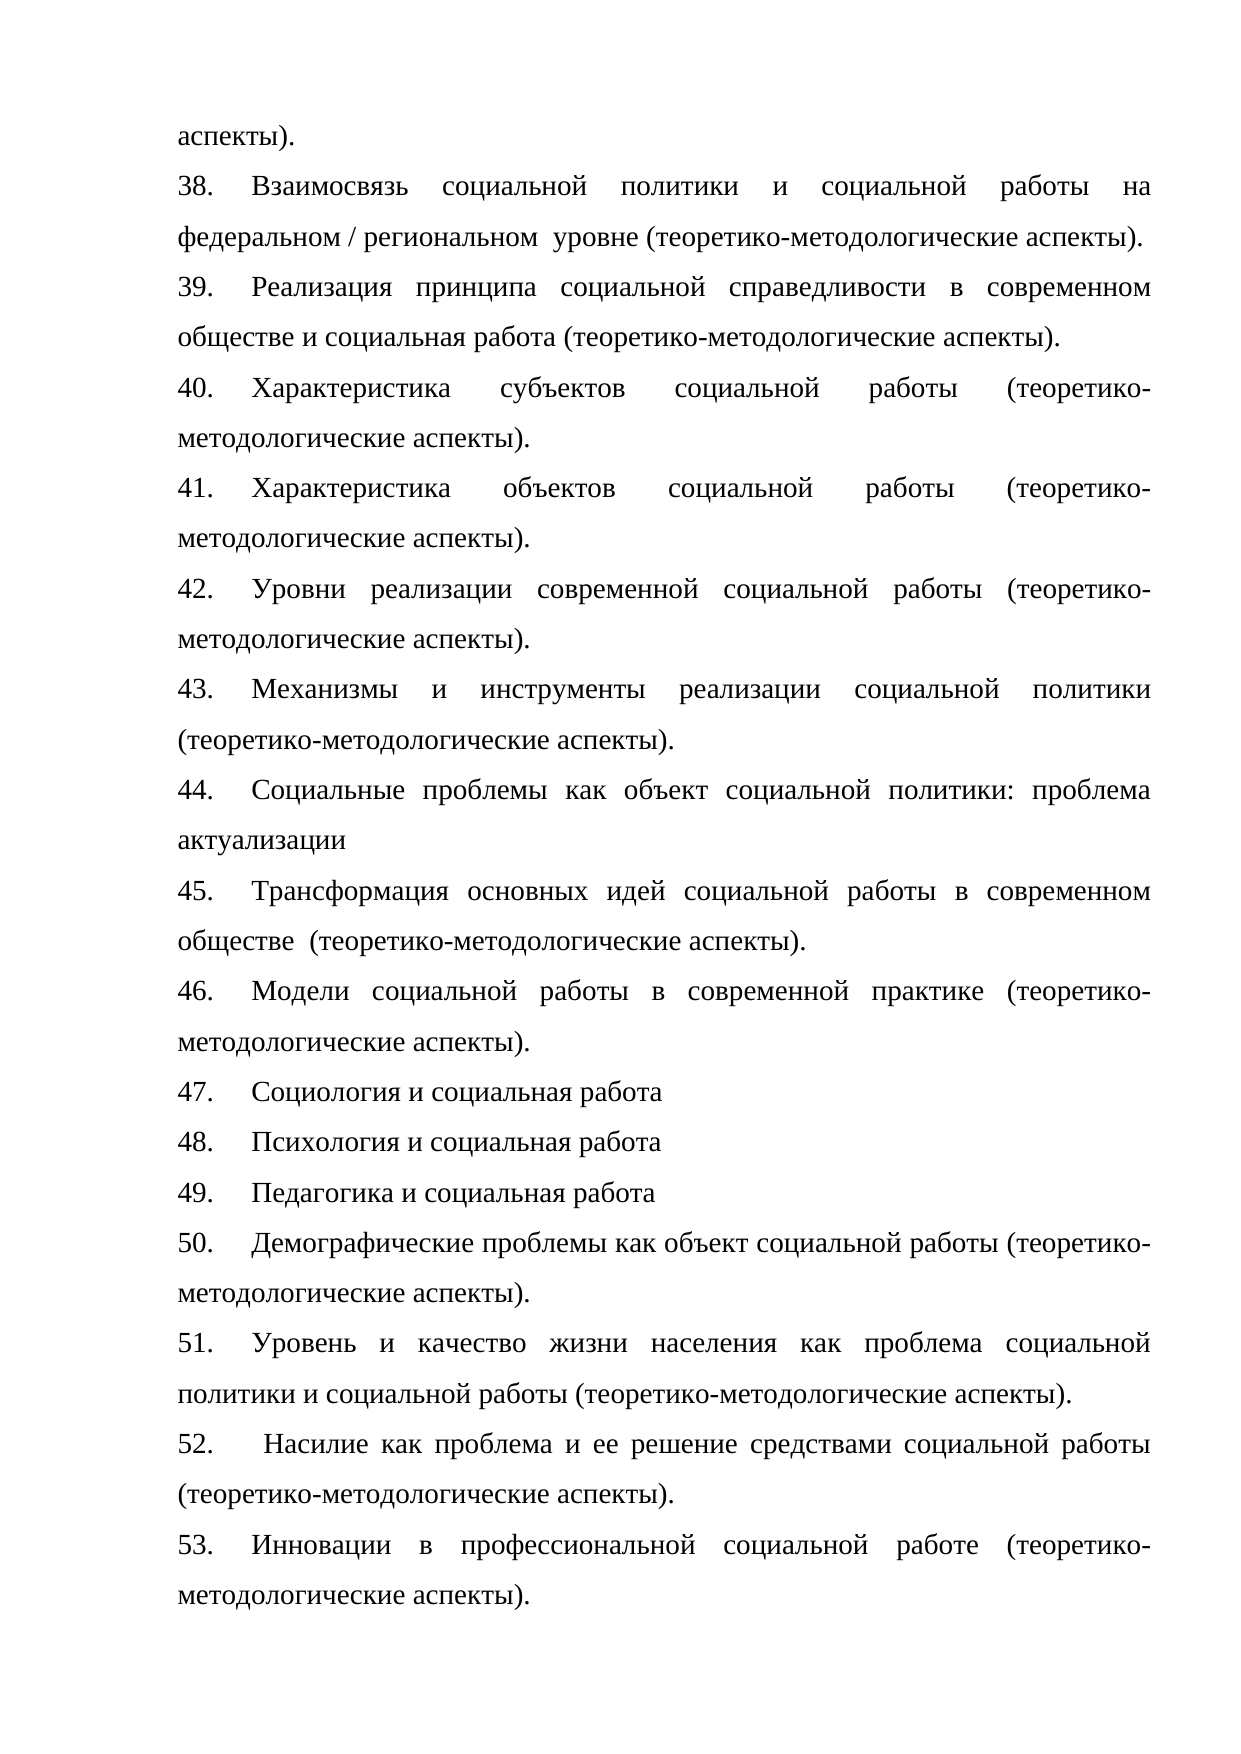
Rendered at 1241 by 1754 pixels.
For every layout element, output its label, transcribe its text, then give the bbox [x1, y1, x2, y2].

text 40. Характеристика субъектов социальной работы (теоретико-методологические аспекты). [177, 370, 1152, 453]
text 44. Социальные проблемы как объект социальной политики: проблема актуализации [177, 772, 1152, 856]
text 38. Взаимосвязь социальной политики и социальной работы на федеральном / региональном уровне (теоретико-методологические аспекты). [177, 168, 1152, 252]
text 50. Демографические проблемы как объект социальной работы (теоретико-методологические аспекты). [177, 1225, 1152, 1309]
text 48. Психология и социальная работа [177, 1124, 1152, 1158]
text 42. Уровни реализации современной социальной работы (теоретико-методологические аспекты). [177, 571, 1152, 655]
text 47. Социология и социальная работа [177, 1074, 1152, 1108]
text 43. Механизмы и инструменты реализации социальной политики (теоретико-методологические аспекты). [177, 672, 1152, 755]
text 41. Характеристика объектов социальной работы (теоретико-методологические аспекты). [177, 470, 1152, 554]
text 51. Уровень и качество жизни населения как проблема социальной политики и социальной работы (теоретико-методологические аспекты). [177, 1326, 1152, 1409]
text 53. Инновации в профессиональной социальной работе (теоретико-методологические аспекты). [177, 1527, 1152, 1611]
text 52. Насилие как проблема и ее решение средствами социальной работы (теоретико-методологические аспекты). [177, 1426, 1152, 1510]
text 46. Модели социальной работы в современной практике (теоретико-методологические аспекты). [177, 973, 1152, 1057]
text 39. Реализация принципа социальной справедливости в современном обществе и социальная работа (теоретико-методологические аспекты). [177, 269, 1152, 353]
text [177, 118, 1152, 152]
text 45. Трансформация основных идей социальной работы в современном обществе (теоретико-методологические аспекты). [177, 873, 1152, 957]
text 49. Педагогика и социальная работа [177, 1175, 1152, 1208]
